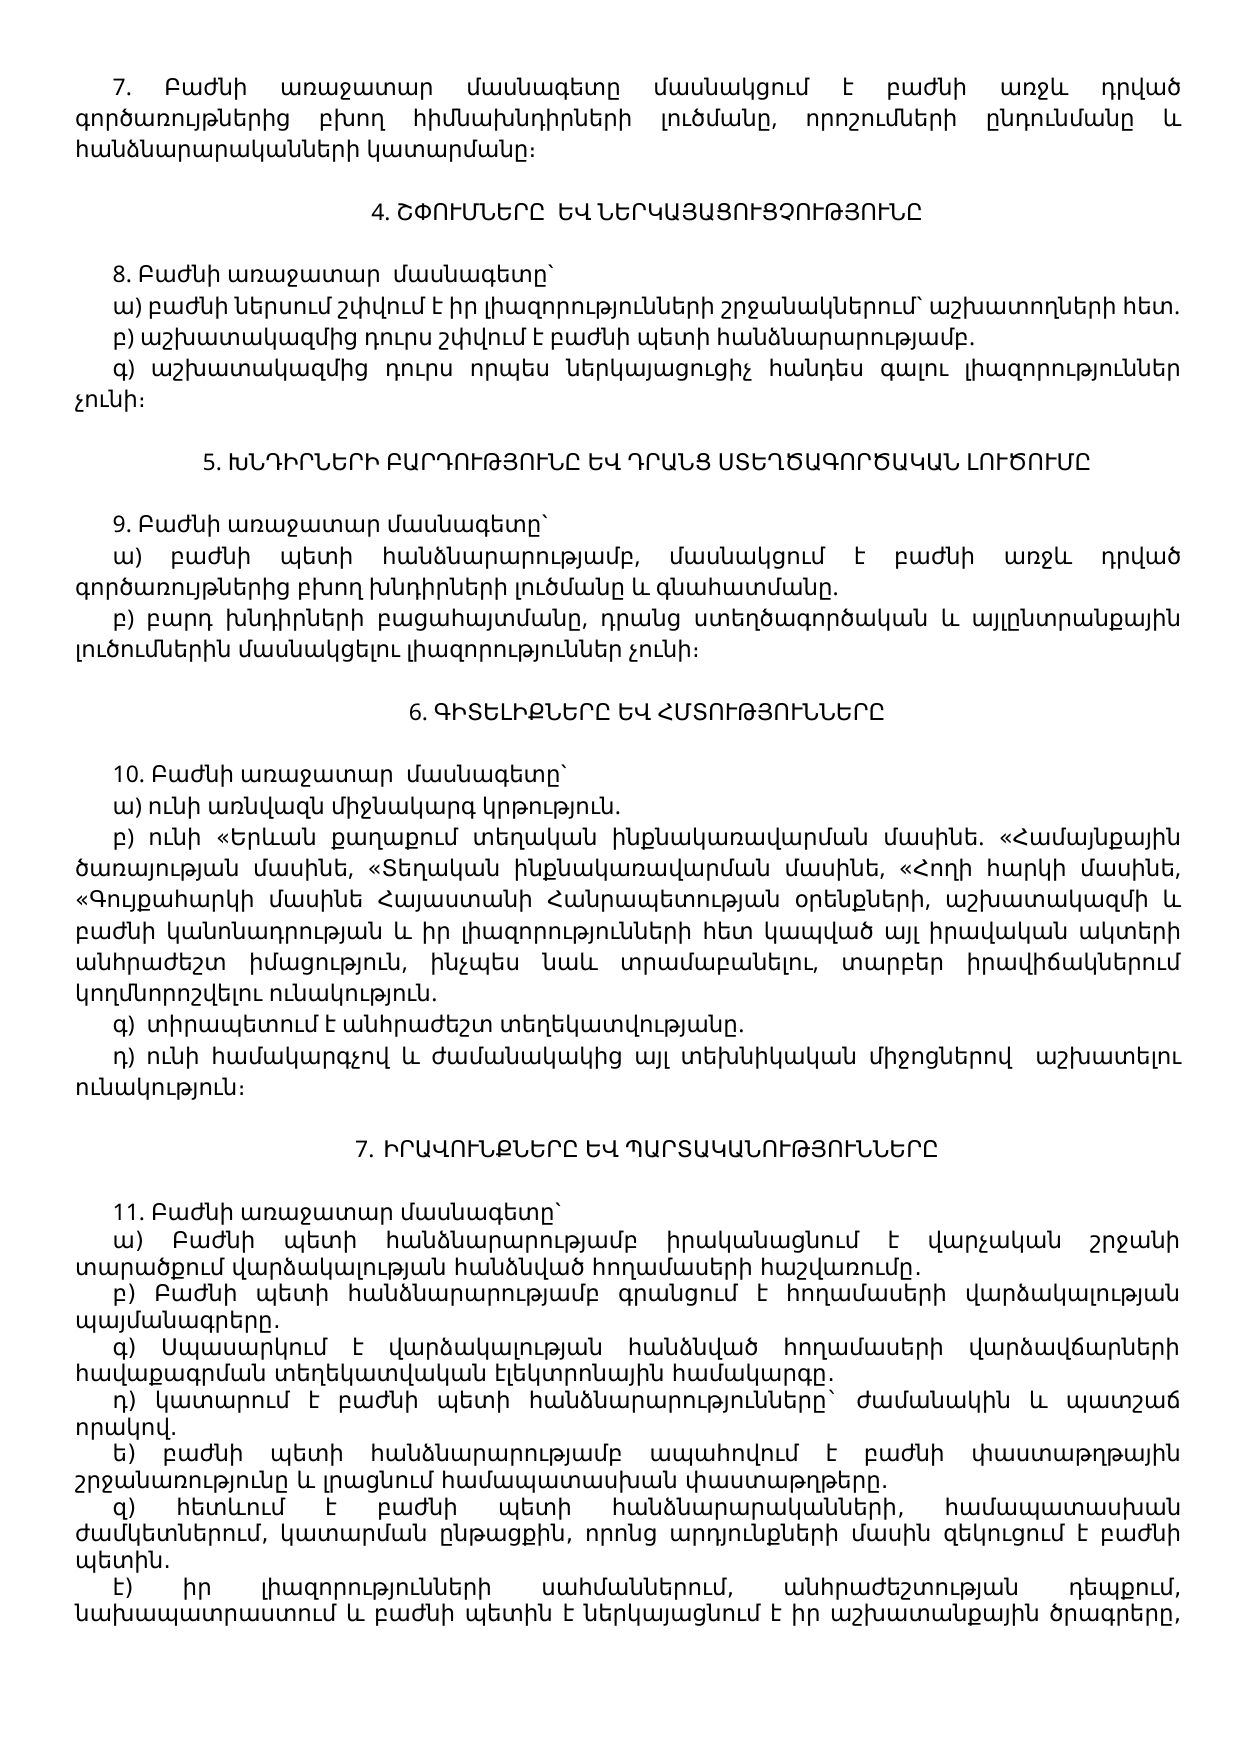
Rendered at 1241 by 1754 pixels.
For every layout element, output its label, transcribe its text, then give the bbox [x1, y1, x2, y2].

text գ) Սպասարկում է վարձակալության հանձնված հողամասերի վարձավճարների հավաքագրման տեղեկատվական էլեկտրոնային համակարգը․ [75, 1334, 1181, 1387]
text բ) աշխատակազմից դուրս շփվում է բաժնի պետի հանձնարարությամբ. [75, 321, 1181, 352]
text ա) բաժնի ներսում շփվում է իր լիազորությունների շրջանակներում` աշխատողների հետ. [75, 289, 1181, 321]
text զ) հետևում է բաժնի պետի հանձնարարականների, համապատասխան ժամկետներում, կատարման ընթացքին, որոնց արդյունքների մասին զեկուցում է բաժնի պետին. [75, 1494, 1181, 1574]
text դ) ունի համակարգչով և ժամանակակից այլ տեխնիկական միջոցներով աշխատելու ունակություն։ [75, 1039, 1181, 1102]
text բ) Բաժնի պետի հանձնարարությամբ գրանցում է հողամասերի վարձակալության պայմանագրերը․ [75, 1280, 1181, 1334]
text 7. Բաժնի առաջատար մասնագետը մասնակցում է բաժնի առջև դրված գործառույթներից բխող հիմնախնդիրների լուծմանը, որոշումների ընդունմանը և հանձնարարականների կատարմանը։ [75, 71, 1181, 164]
text բ) ունի «Երևան քաղաքում տեղական ինքնակառավարման մասինե. «Համայնքային ծառայության մասինե, «Տեղական ինքնակառավարման մասինե, «Հողի հարկի մասինե, «Գույքահարկի մասինե Հայաստանի Հանրապետության օրենքների, աշխատակազմի և բաժնի կանոնադրության և իր լիազորությունների հետ կապված այլ իրավական ակտերի անհրաժեշտ իմացություն, ինչպես նաև տրամաբանելու, տարբեր իրավիճակներում կողմնորոշվելու ունակություն. [75, 821, 1181, 1008]
text 11. Բաժնի առաջատար մասնագետը` [75, 1196, 1181, 1227]
text ա) բաժնի պետի հանձնարարությամբ, մասնակցում է բաժնի առջև դրված գործառույթներից բխող խնդիրների լուծմանը և գնահատմանը. [75, 539, 1181, 602]
text բ) բարդ խնդիրների բացահայտմանը, դրանց ստեղծագործական և այլընտրանքային լուծումներին մասնակցելու լիազորություններ չունի։ [75, 602, 1181, 664]
text գ) տիրապետում է անհրաժեշտ տեղեկատվությանը. [75, 1008, 1181, 1039]
text գ) աշխատակազմից դուրս որպես ներկայացուցիչ հանդես գալու լիազորություններ չունի։ [75, 352, 1181, 414]
text 6. ԳԻՏԵԼԻՔՆԵՐԸ ԵՎ ՀՄՏՈՒԹՅՈՒՆՆԵՐԸ [75, 696, 1181, 727]
text ե) բաժնի պետի հանձնարարությամբ ապահովում է բաժնի փաստաթղթային շրջանառությունը և լրացնում համապատասխան փաստաթղթերը. [75, 1440, 1181, 1494]
text դ) կատարում է բաժնի պետի հանձնարարությունները` ժամանակին և պատշաճ որակով. [75, 1387, 1181, 1440]
text ա) ունի առնվազն միջնակարգ կրթություն. [75, 789, 1181, 821]
text ա) Բաժնի պետի հանձնարարությամբ իրականացնում է վարչական շրջանի տարածքում վարձակալության հանձնված հողամասերի հաշվառումը․ [75, 1227, 1181, 1280]
text 8. Բաժնի առաջատար մասնագետը` [75, 258, 1181, 289]
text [75, 1574, 1181, 1627]
text 4. ՇՓՈՒՄՆԵՐԸ ԵՎ ՆԵՐԿԱՅԱՑՈՒՑՉՈՒԹՅՈՒՆԸ [75, 196, 1181, 227]
text 9. Բաժնի առաջատար մասնագետը` [75, 508, 1181, 539]
list ԻՐԱՎՈՒՆՔՆԵՐԸ ԵՎ ՊԱՐՏԱԿԱՆՈՒԹՅՈՒՆՆԵՐԸ [75, 1133, 1181, 1164]
text 5. ԽՆԴԻՐՆԵՐԻ ԲԱՐԴՈՒԹՅՈՒՆԸ ԵՎ ԴՐԱՆՑ ՍՏԵՂԾԱԳՈՐԾԱԿԱՆ ԼՈՒԾՈՒՄԸ [75, 446, 1181, 477]
text 10. Բաժնի առաջատար մասնագետը` [75, 758, 1181, 789]
